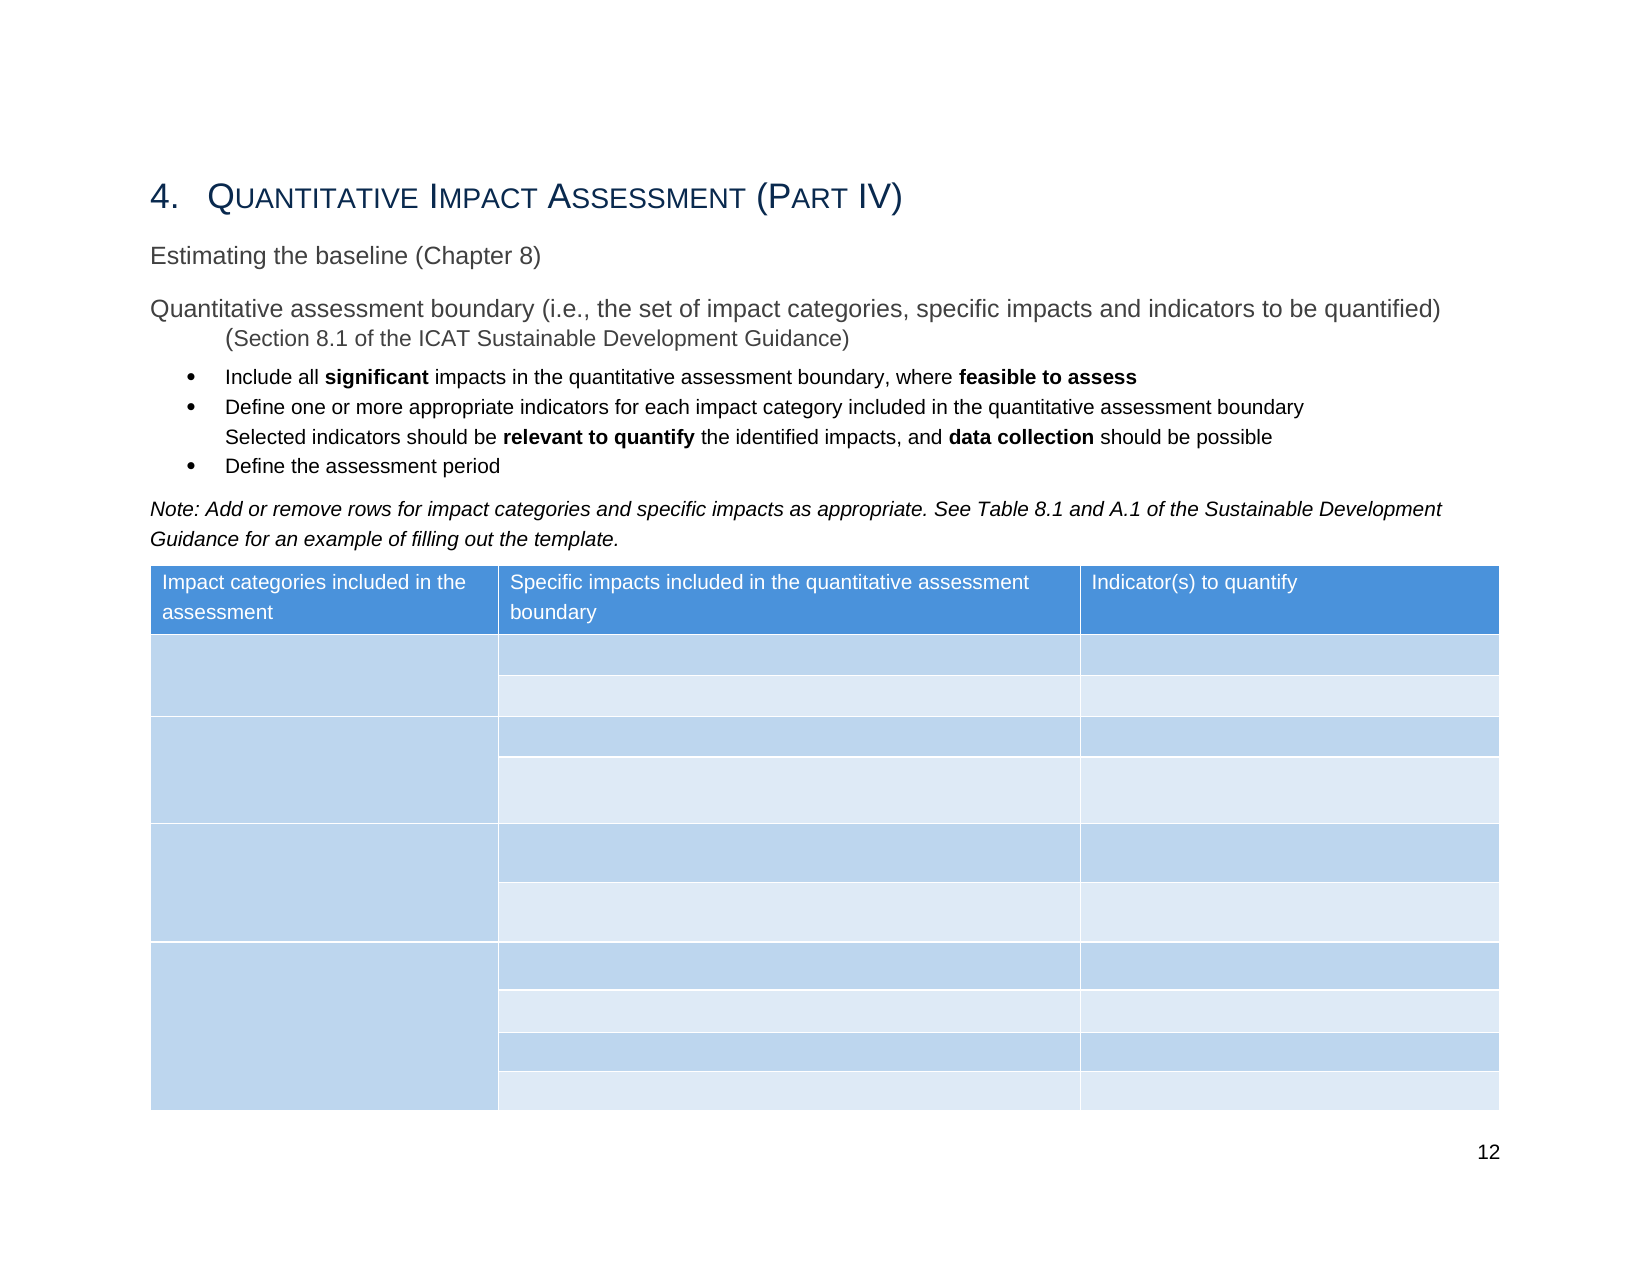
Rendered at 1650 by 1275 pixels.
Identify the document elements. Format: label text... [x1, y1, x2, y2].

table_cell [1081, 1033, 1499, 1071]
table_cell [1081, 635, 1499, 675]
table_cell [151, 824, 498, 941]
table_cell [1081, 676, 1499, 716]
text Note: Add or remove rows for impact categories and specific impacts as appropriate. See Table 8.1 and A.1 of the Sustainable Development Guidance for an example of filling out the template. [150, 497, 1500, 551]
table_cell [499, 635, 1080, 675]
table_cell [499, 1072, 1080, 1110]
table_cell [499, 758, 1080, 823]
list Define one or more appropriate indicators for each impact category included in the quantitative assessment boundary Selected indicators should be relevant to quantify the identified impacts, and data collection should be possible [187, 394, 1500, 448]
table_cell [1081, 717, 1499, 756]
subtitle Quantitative Impact Assessment (Part IV) [150, 175, 1500, 216]
table_header Indicator(s) to quantify [1081, 566, 1499, 634]
table_header Impact categories included in the assessment [151, 566, 498, 634]
table_header Specific impacts included in the quantitative assessment boundary [499, 566, 1080, 634]
table_cell [151, 717, 498, 823]
table_cell [1081, 1072, 1499, 1110]
table_cell [499, 717, 1080, 756]
table_cell [151, 635, 498, 716]
table_cell [499, 991, 1080, 1032]
table_cell [151, 943, 498, 1110]
subtitle Quantitative assessment boundary (i.e., the set of impact categories, specific impacts and indicators to be quantified) (Section 8.1 of the ICAT Sustainable Development Guidance) [150, 294, 1500, 352]
table_cell [1081, 824, 1499, 882]
list Define the assessment period [187, 454, 1500, 478]
subtitle Estimating the baseline (Chapter 8) [150, 241, 1500, 269]
list Include all significant impacts in the quantitative assessment boundary, where feasible to assess [187, 364, 1500, 388]
table_cell [499, 1033, 1080, 1071]
table_cell [499, 676, 1080, 716]
table_cell [1081, 943, 1499, 989]
table_cell [499, 943, 1080, 989]
table_cell [1081, 883, 1499, 941]
table_cell [499, 883, 1080, 941]
table_cell [1081, 758, 1499, 823]
table_cell [499, 824, 1080, 882]
table_cell [1081, 991, 1499, 1032]
